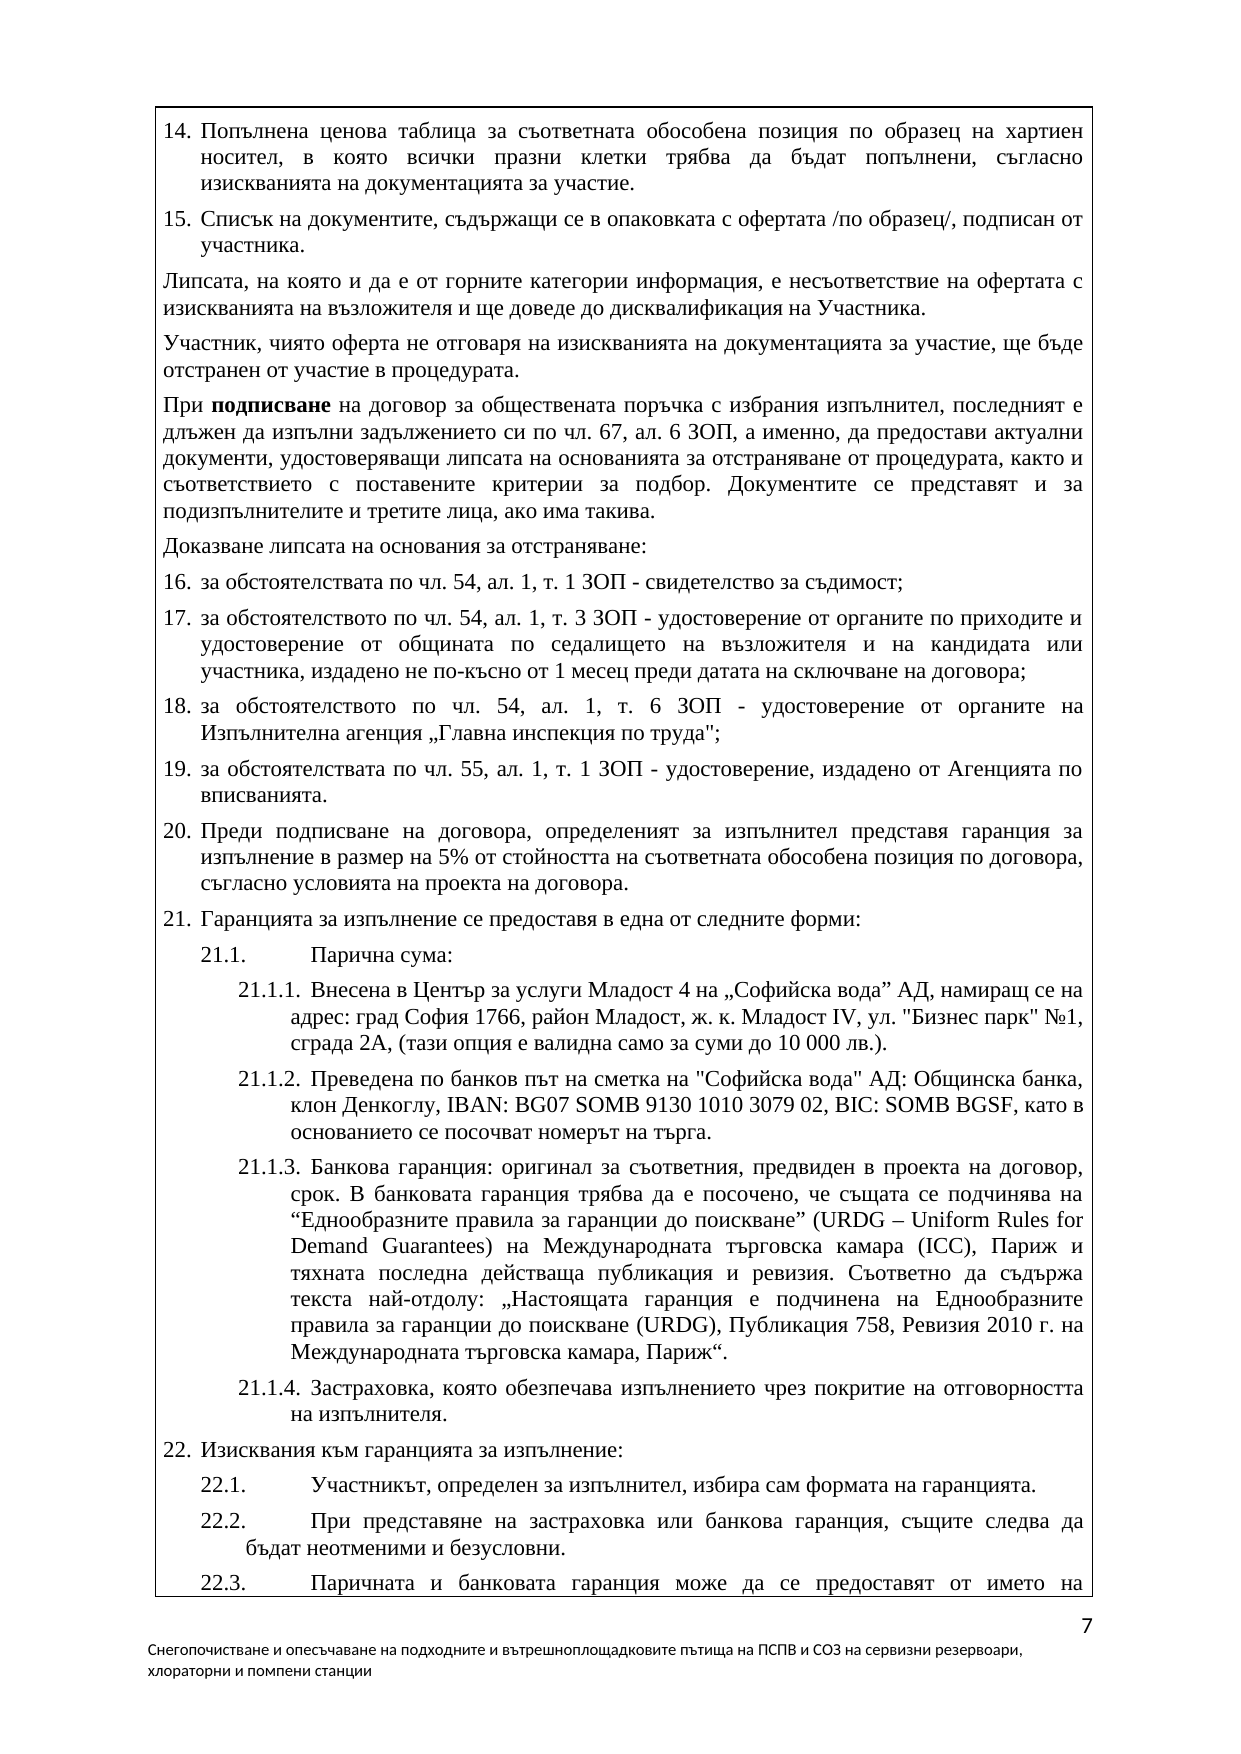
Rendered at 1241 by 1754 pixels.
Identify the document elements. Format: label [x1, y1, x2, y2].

table_cell [156, 108, 1092, 1596]
